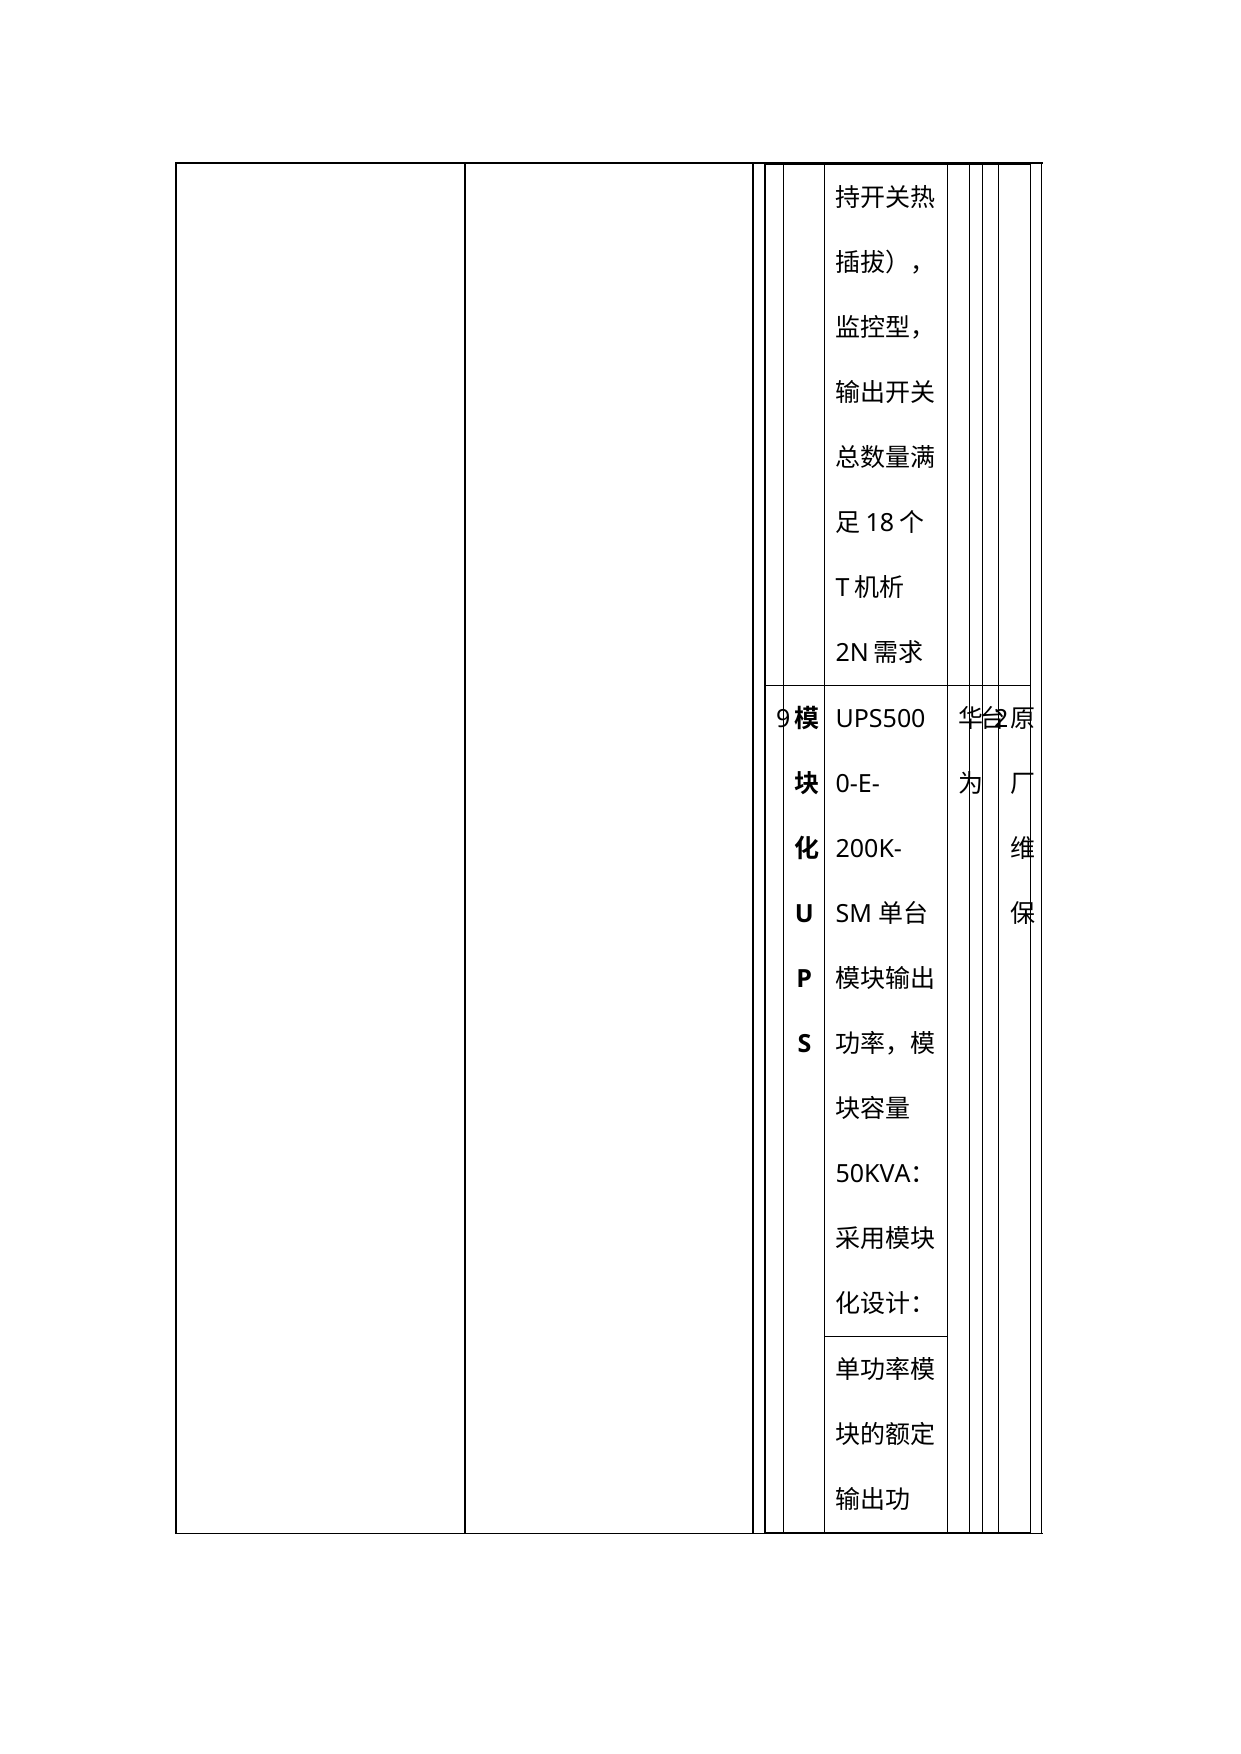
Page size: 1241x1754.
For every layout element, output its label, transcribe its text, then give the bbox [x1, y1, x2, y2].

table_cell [983, 165, 998, 685]
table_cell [970, 165, 982, 685]
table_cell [999, 165, 1030, 685]
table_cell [1031, 164, 1041, 1533]
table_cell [825, 1337, 947, 1532]
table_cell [970, 723, 982, 1532]
table_cell 1 [177, 164, 464, 1533]
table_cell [754, 164, 764, 1533]
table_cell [948, 686, 969, 1532]
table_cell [784, 165, 824, 685]
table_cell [825, 165, 947, 685]
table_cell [948, 165, 969, 685]
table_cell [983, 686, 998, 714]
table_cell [766, 686, 783, 1532]
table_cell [983, 715, 998, 1532]
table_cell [766, 165, 783, 685]
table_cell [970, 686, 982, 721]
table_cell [999, 686, 1030, 1532]
table_cell [466, 164, 752, 1533]
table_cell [784, 686, 824, 1532]
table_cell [825, 686, 947, 1336]
